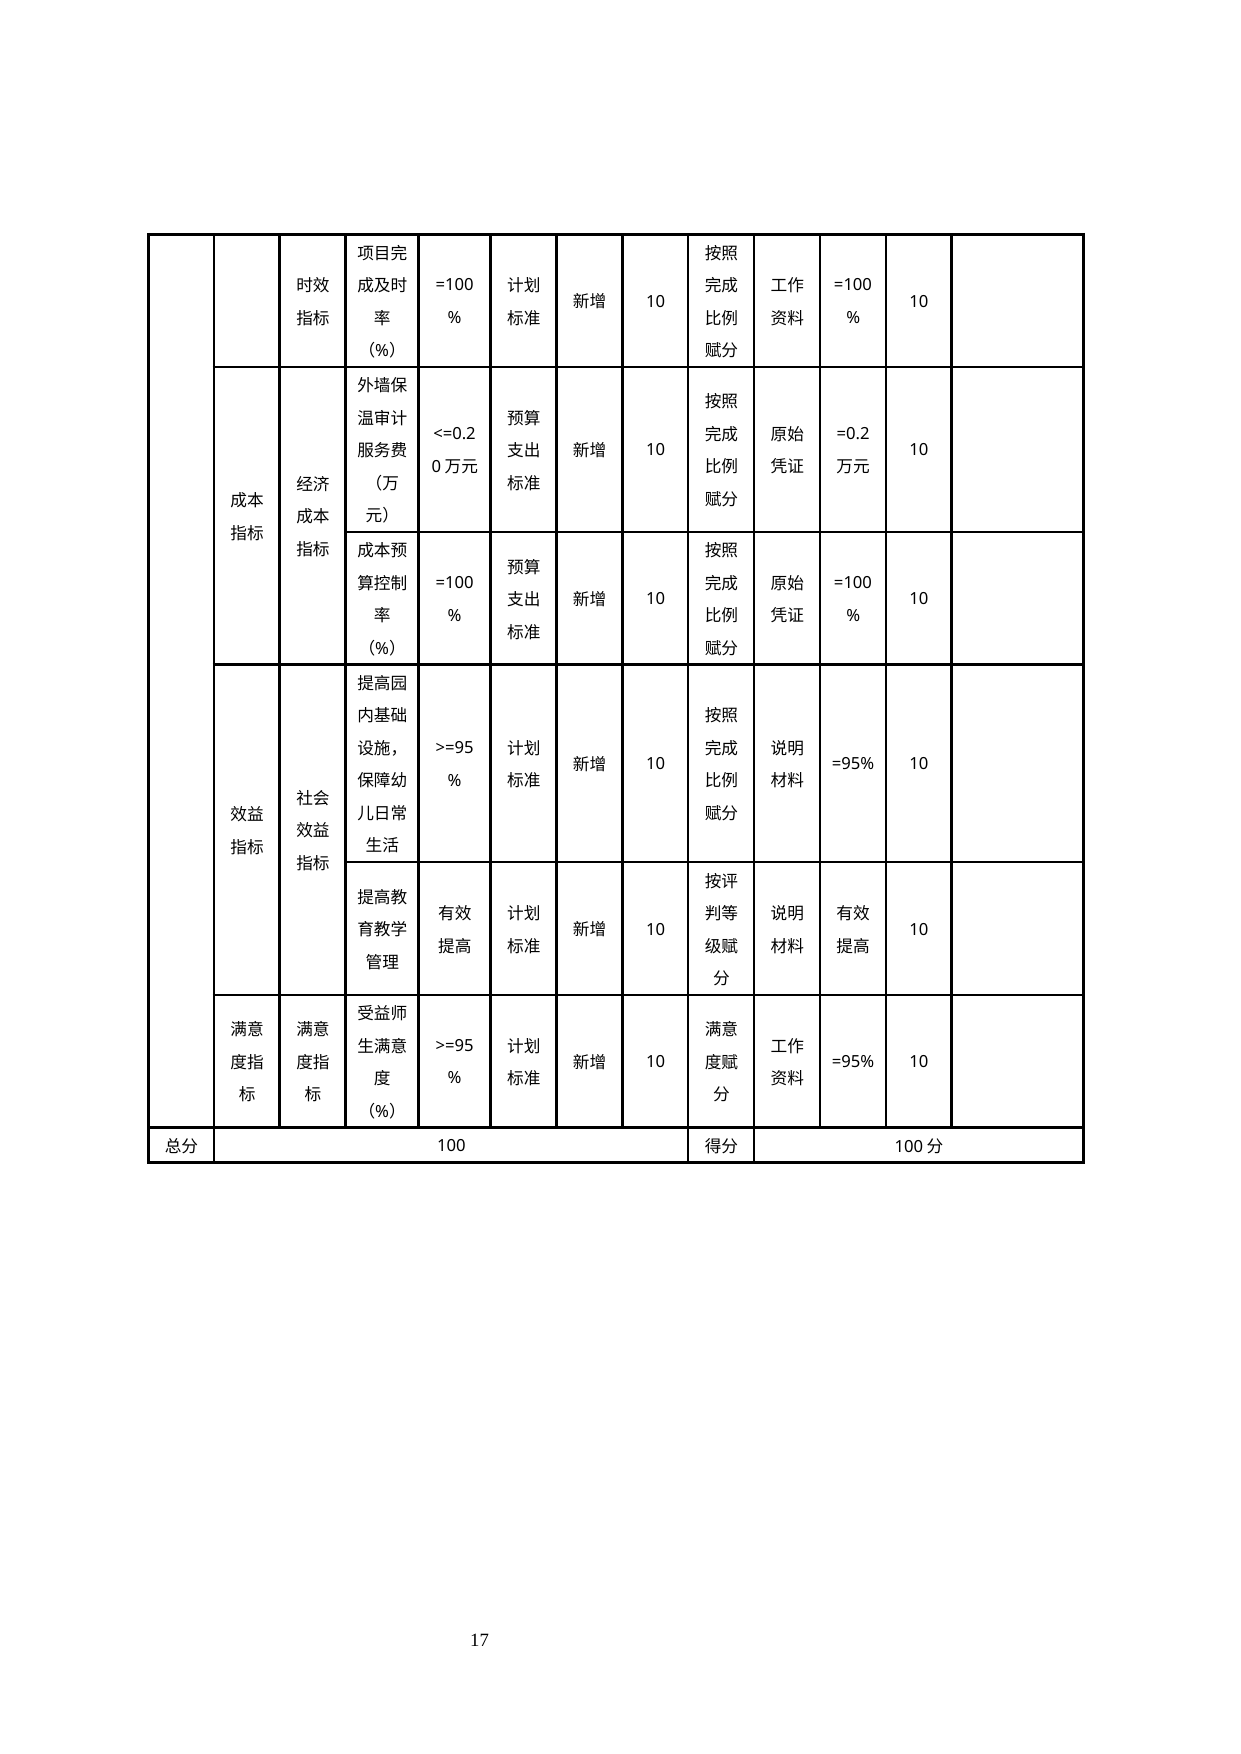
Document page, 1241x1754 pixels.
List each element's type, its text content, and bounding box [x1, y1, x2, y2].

table_cell =100% [821, 533, 885, 663]
table_cell 时效指标 [281, 236, 344, 366]
table_cell 10 [887, 236, 950, 366]
table_cell =100% [420, 236, 489, 366]
table_cell 按评判等级赋分 [689, 863, 753, 993]
table_cell 原始凭证 [755, 368, 819, 531]
table_cell [953, 533, 1082, 663]
table_cell 满意度赋分 [689, 996, 753, 1126]
table_cell 新增 [558, 863, 621, 993]
table_cell 计划标准 [492, 996, 555, 1126]
table_cell =95% [821, 996, 885, 1126]
table_cell [953, 368, 1082, 531]
table_cell 社会效益指标 [281, 666, 344, 993]
table_cell [953, 996, 1082, 1126]
table_cell 工作资料 [755, 996, 819, 1126]
table_cell 说明材料 [755, 863, 819, 993]
table_cell 预算支出标准 [492, 533, 555, 663]
table_cell >=95% [420, 666, 489, 861]
table_cell 100分 [755, 1129, 1082, 1161]
table_cell <=0.20万元 [420, 368, 489, 531]
table_cell >=95% [420, 996, 489, 1126]
table_cell 新增 [558, 236, 621, 366]
table_cell 原始凭证 [755, 533, 819, 663]
table_cell [953, 236, 1082, 366]
table_cell 计划标准 [492, 236, 555, 366]
table_cell 10 [887, 666, 950, 861]
table_cell 新增 [558, 533, 621, 663]
table_cell 经济成本指标 [281, 368, 344, 663]
table_cell [953, 666, 1082, 861]
table_cell 按照完成比例赋分 [689, 666, 753, 861]
table_cell 效益指标 [215, 666, 278, 993]
table_cell 成本指标 [215, 368, 278, 663]
table_cell 10 [624, 666, 687, 861]
table_cell 总分 [150, 1129, 213, 1161]
table_cell 10 [624, 863, 687, 993]
table_cell 按照完成比例赋分 [689, 236, 753, 366]
table_cell 100 [215, 1129, 687, 1161]
table_cell 按照完成比例赋分 [689, 368, 753, 531]
table_cell 10 [624, 236, 687, 366]
table_cell 项目完成及时率（%） [347, 236, 417, 366]
table_cell =95% [821, 666, 885, 861]
table_cell 10 [624, 368, 687, 531]
table_cell 10 [887, 533, 950, 663]
table_cell =100% [821, 236, 885, 366]
table_cell [953, 863, 1082, 993]
table_cell 计划标准 [492, 863, 555, 993]
table_cell 有效提高 [821, 863, 885, 993]
table_cell 预算支出标准 [492, 368, 555, 531]
table_cell 按照完成比例赋分 [689, 533, 753, 663]
table_cell 满意度指标 [215, 996, 278, 1126]
table_cell 外墙保温审计服务费（万元） [347, 368, 417, 531]
table_cell =100% [420, 533, 489, 663]
table_cell 10 [624, 996, 687, 1126]
table_cell =0.2万元 [821, 368, 885, 531]
table_cell 新增 [558, 368, 621, 531]
table_cell 得分 [689, 1129, 753, 1161]
table_cell 提高教育教学管理 [347, 863, 417, 993]
table_cell 10 [887, 996, 950, 1126]
table_cell 受益师生满意度（%） [347, 996, 417, 1126]
table_cell 有效提高 [420, 863, 489, 993]
table_cell 10 [624, 533, 687, 663]
table_cell 计划标准 [492, 666, 555, 861]
table_cell 说明材料 [755, 666, 819, 861]
table_cell 成本预算控制率（%） [347, 533, 417, 663]
table_cell 新增 [558, 996, 621, 1126]
table_cell 提高园内基础设施，保障幼儿日常生活 [347, 666, 417, 861]
table_cell 新增 [558, 666, 621, 861]
table_cell 10 [887, 863, 950, 993]
table_cell 10 [887, 368, 950, 531]
table_cell 工作资料 [755, 236, 819, 366]
table_cell 满意度指标 [281, 996, 344, 1126]
